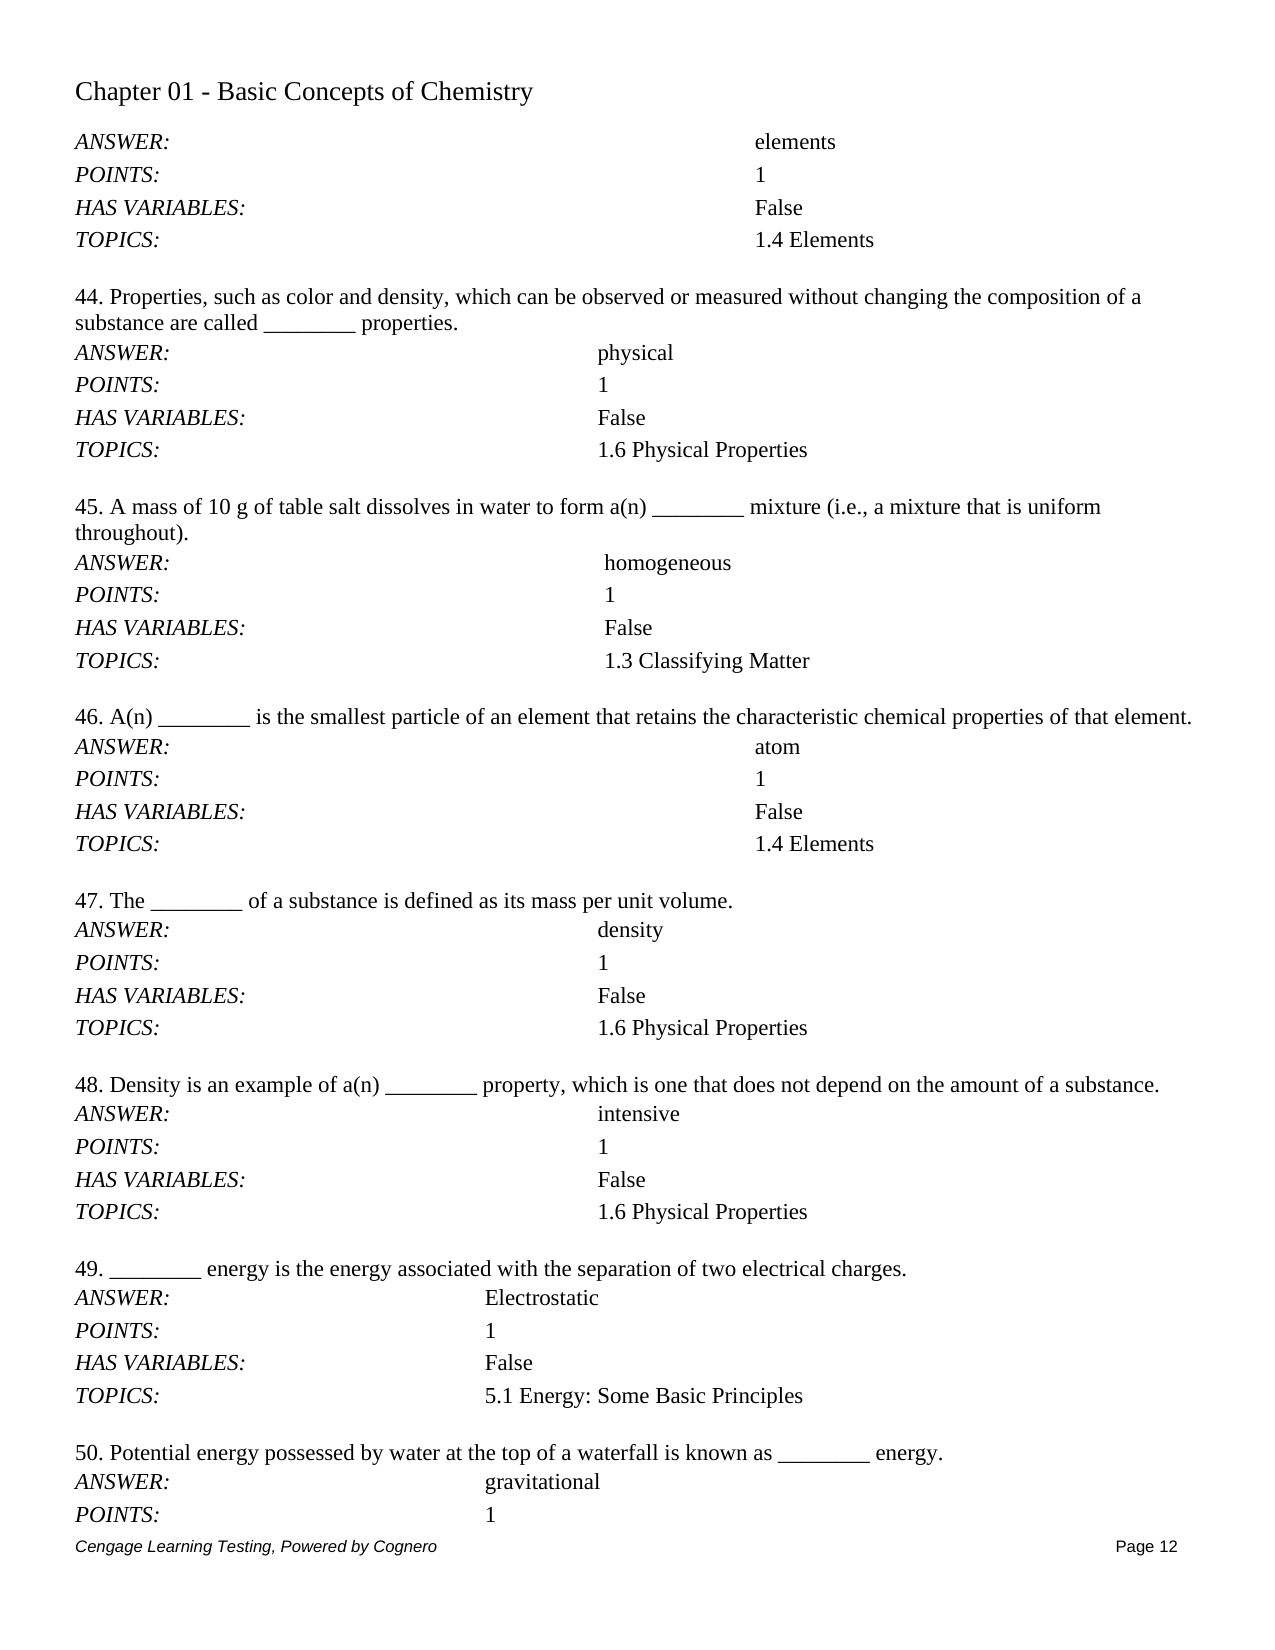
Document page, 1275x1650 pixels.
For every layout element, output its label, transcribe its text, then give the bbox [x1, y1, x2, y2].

table_header 43. Substances like hydrogen (H2) and oxygen (O2) that are composed of only one type of atom are classified as ________. [75, 125, 1200, 256]
table_header 46. A(n) ________ is the smallest particle of an element that retains the characteristic chemical properties of that element. [75, 729, 1200, 860]
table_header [75, 1465, 1200, 1530]
table_header 44. Properties, such as color and density, which can be observed or measured without changing the composition of a substance are called ________ properties. [75, 336, 1200, 466]
table_header 45. A mass of 10 g of table salt dissolves in water to form a(n) ________ mixture (i.e., a mixture that is uniform throughout). [75, 546, 1200, 676]
table_header 47. The ________ of a substance is defined as its mass per unit volume. [75, 913, 1200, 1044]
table_header 49. ________ energy is the energy associated with the separation of two electrical charges. [75, 1281, 1200, 1412]
table_header 48. Density is an example of a(n) ________ property, which is one that does not depend on the amount of a substance. [75, 1097, 1200, 1228]
